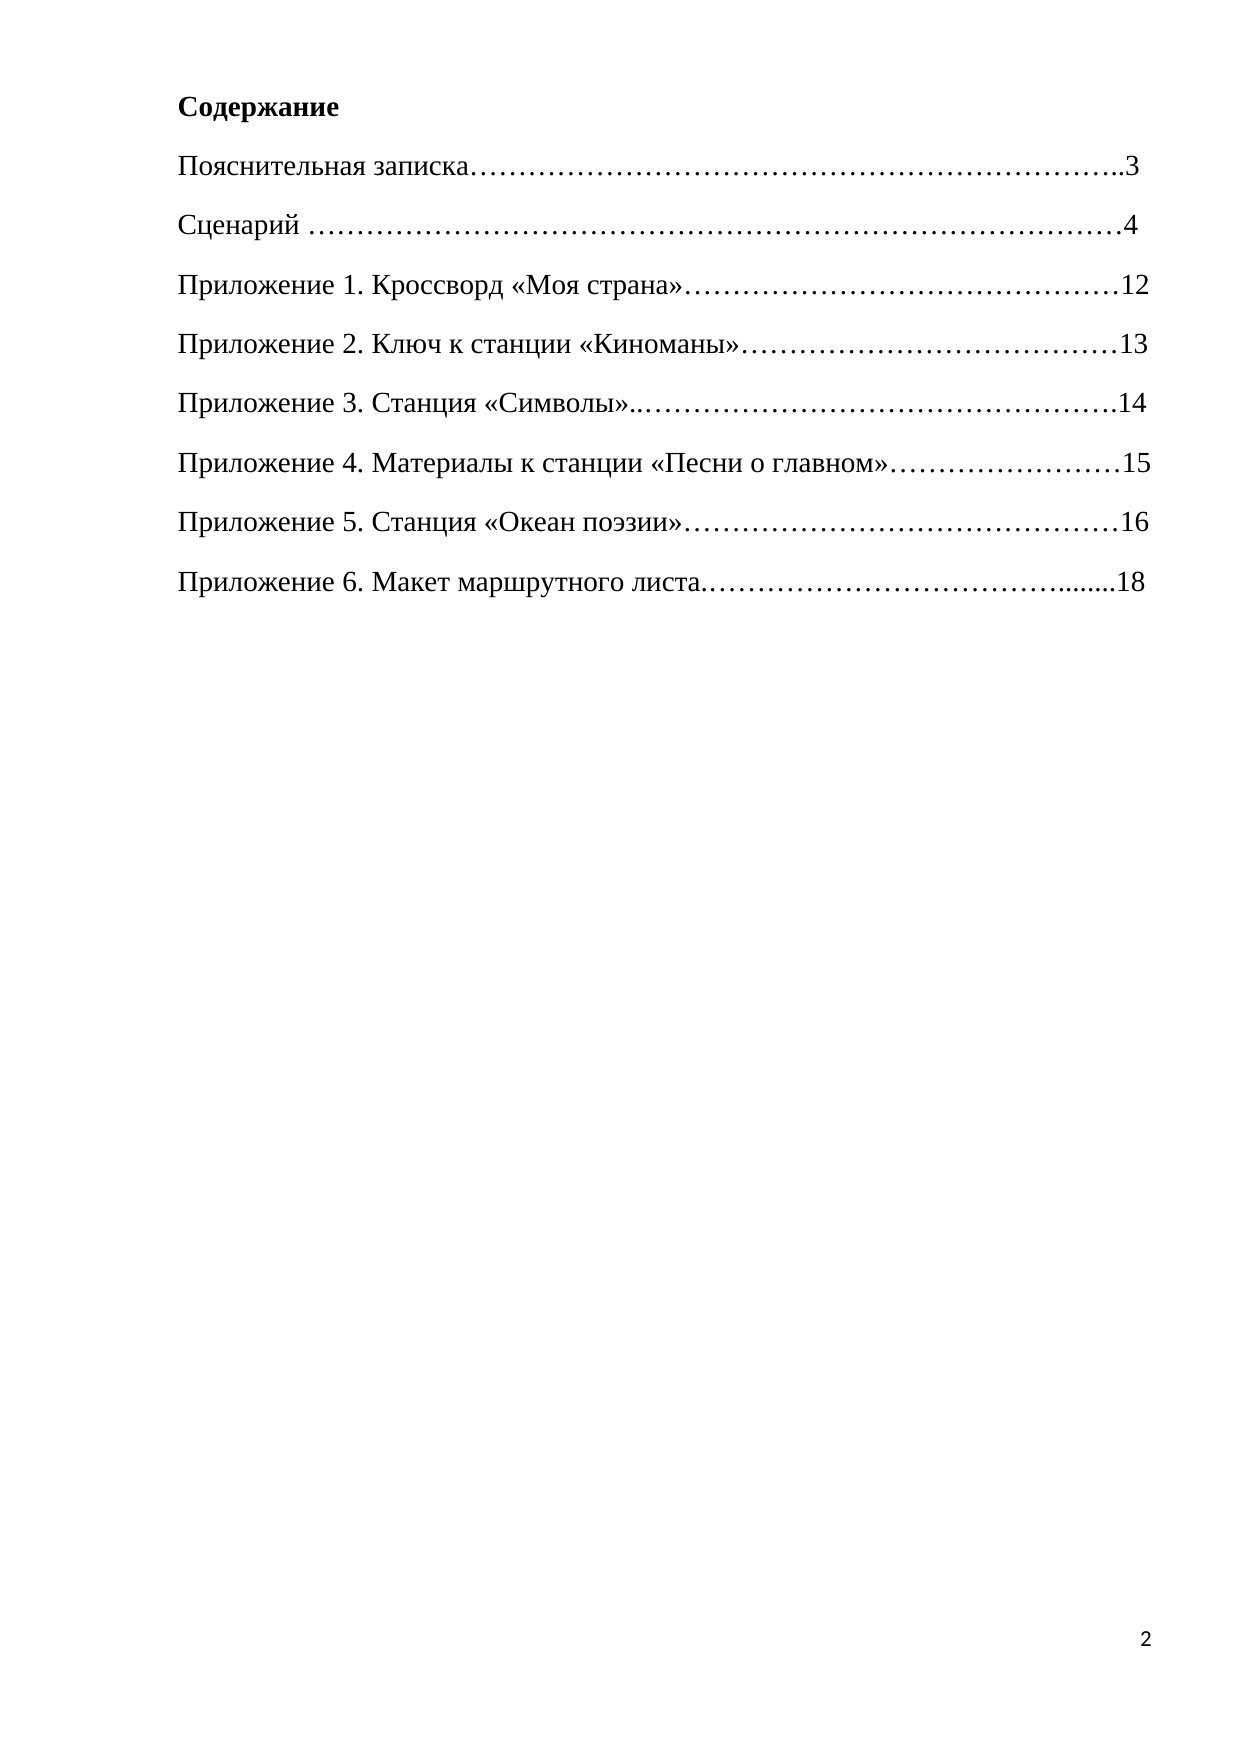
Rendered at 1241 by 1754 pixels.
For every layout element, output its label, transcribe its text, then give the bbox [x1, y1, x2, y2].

text Приложение 2. Ключ к станции «Киноманы»…………………………………13 [177, 326, 1152, 360]
text Приложение 6. Макет маршрутного листа.………………………………........18 [177, 564, 1152, 597]
text Приложение 1. Кроссворд «Моя страна»………………………………………12 [177, 267, 1152, 300]
text Приложение 5. Станция «Океан поэзии»………………………………………16 [177, 504, 1152, 538]
text Приложение 3. Станция «Символы»..………………………………………….14 [177, 386, 1152, 419]
text Приложение 4. Материалы к станции «Песни о главном»……………………15 [177, 445, 1152, 478]
text Содержание [177, 89, 1152, 122]
text Пояснительная записка…………………………………………………………..3 [177, 148, 1152, 182]
text Сценарий …………………………………………………………………………4 [177, 207, 1152, 241]
